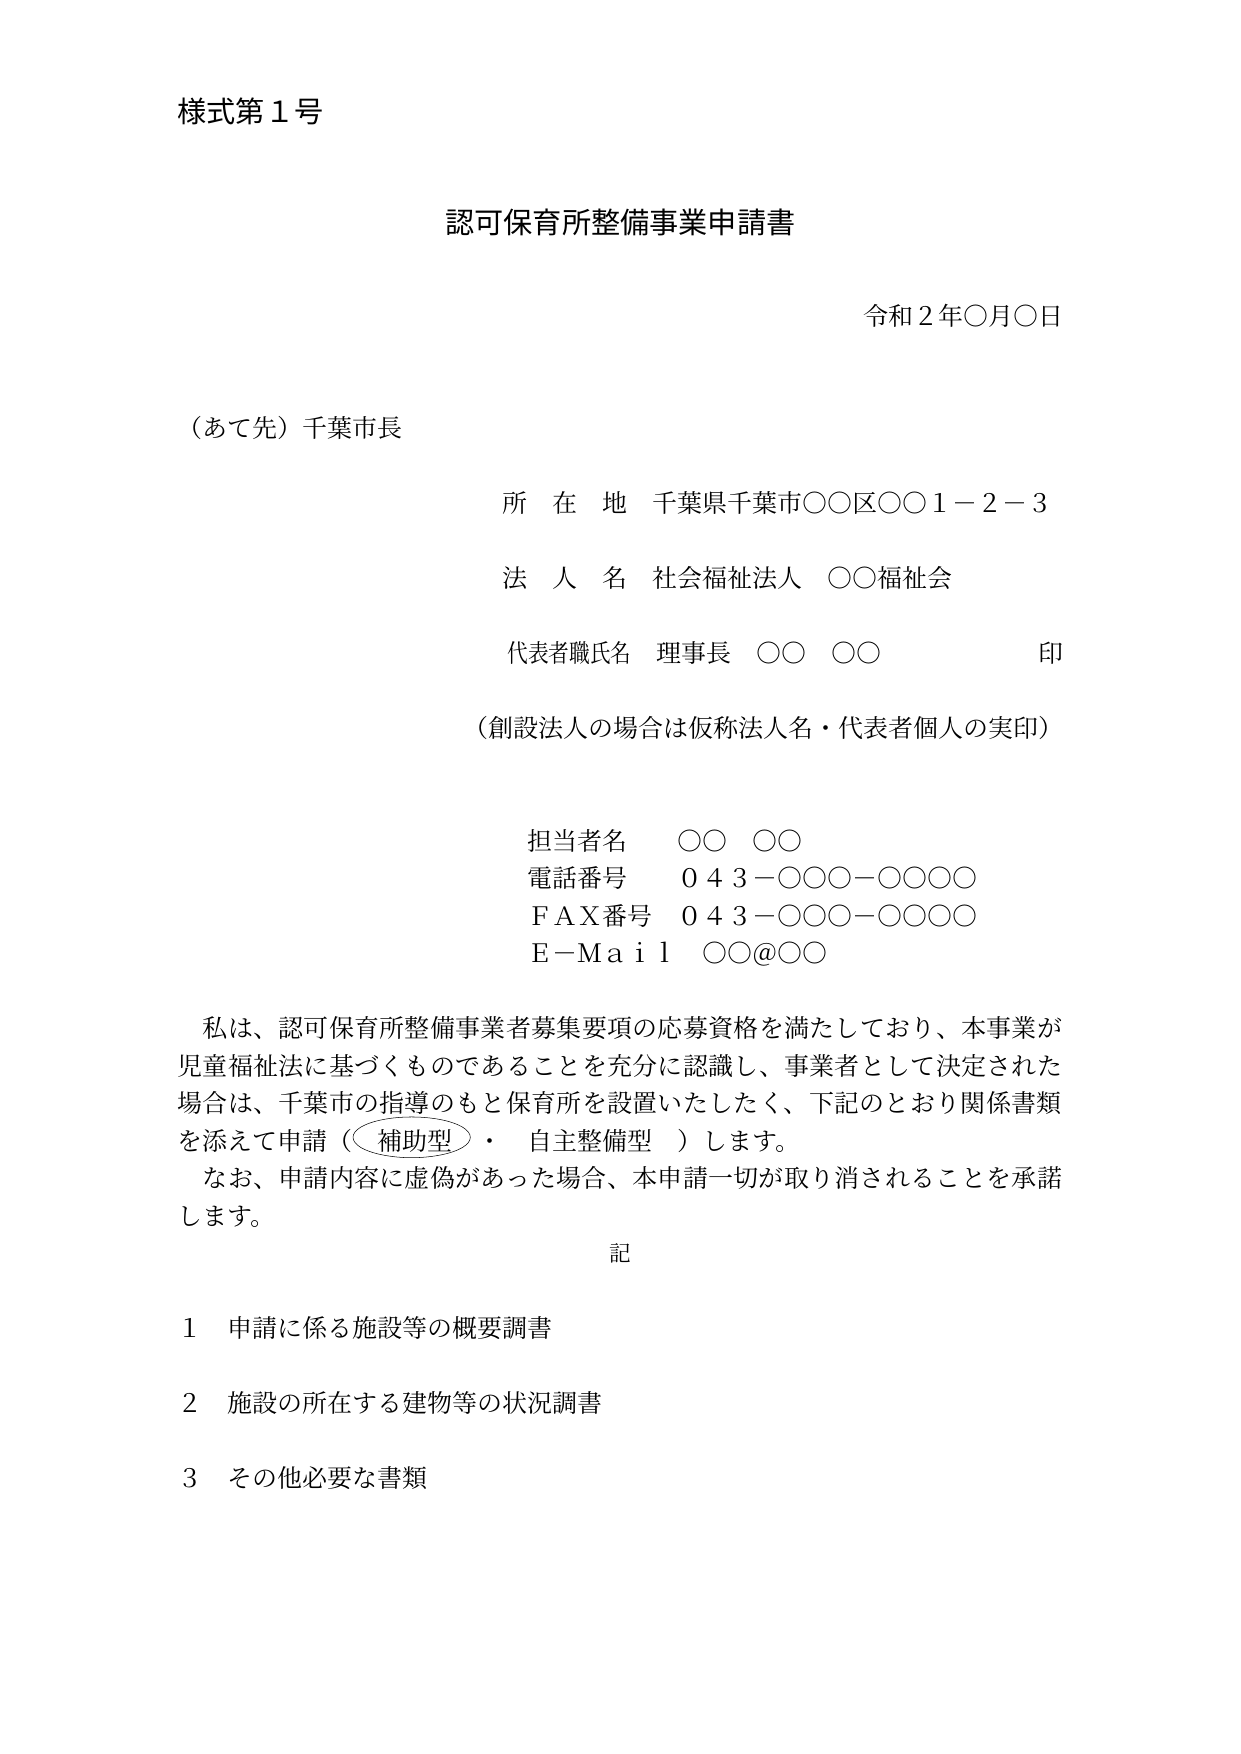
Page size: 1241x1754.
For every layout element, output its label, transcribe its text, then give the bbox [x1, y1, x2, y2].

text 認可保育所整備事業申請書 [177, 183, 1063, 258]
text 担当者名 ○○ ○○ [177, 821, 1063, 858]
text 令和２年○月○日 [177, 296, 1063, 333]
text Ｅ－Ｍａｉｌ ○○＠○○ [177, 933, 1063, 971]
text 所 在 地 千葉県千葉市○○区○○１－２－３ [177, 483, 1063, 521]
text 私は、認可保育所整備事業者募集要項の応募資格を満たしており、本事業が児童福祉法に基づくものであることを充分に認識し、事業者として決定された場合は、千葉市の指導のもと保育所を設置いたしたく、下記のとおり関係書類を添えて申請（ 補助型 ・ 自主整備型 ）します。 [177, 1008, 1063, 1158]
text 代表者職氏名 理事長 ○○ ○○ 印 [177, 633, 1063, 671]
text （あて先）千葉市長 [177, 408, 1063, 446]
text ３ その他必要な書類 [177, 1458, 1063, 1496]
text 法 人 名 社会福祉法人 ○○福祉会 [177, 558, 1063, 596]
text ＦＡＸ番号 ０４３－○○○－○○○○ [177, 896, 1063, 933]
text なお、申請内容に虚偽があった場合、本申請一切が取り消されることを承諾します。 [177, 1158, 1063, 1233]
subtitle 記 [177, 1233, 1063, 1271]
text ２ 施設の所在する建物等の状況調書 [177, 1383, 1063, 1421]
text 電話番号 ０４３－○○○－○○○○ [177, 858, 1063, 896]
text （創設法人の場合は仮称法人名・代表者個人の実印） [177, 708, 1063, 746]
text １ 申請に係る施設等の概要調書 [177, 1308, 1063, 1346]
